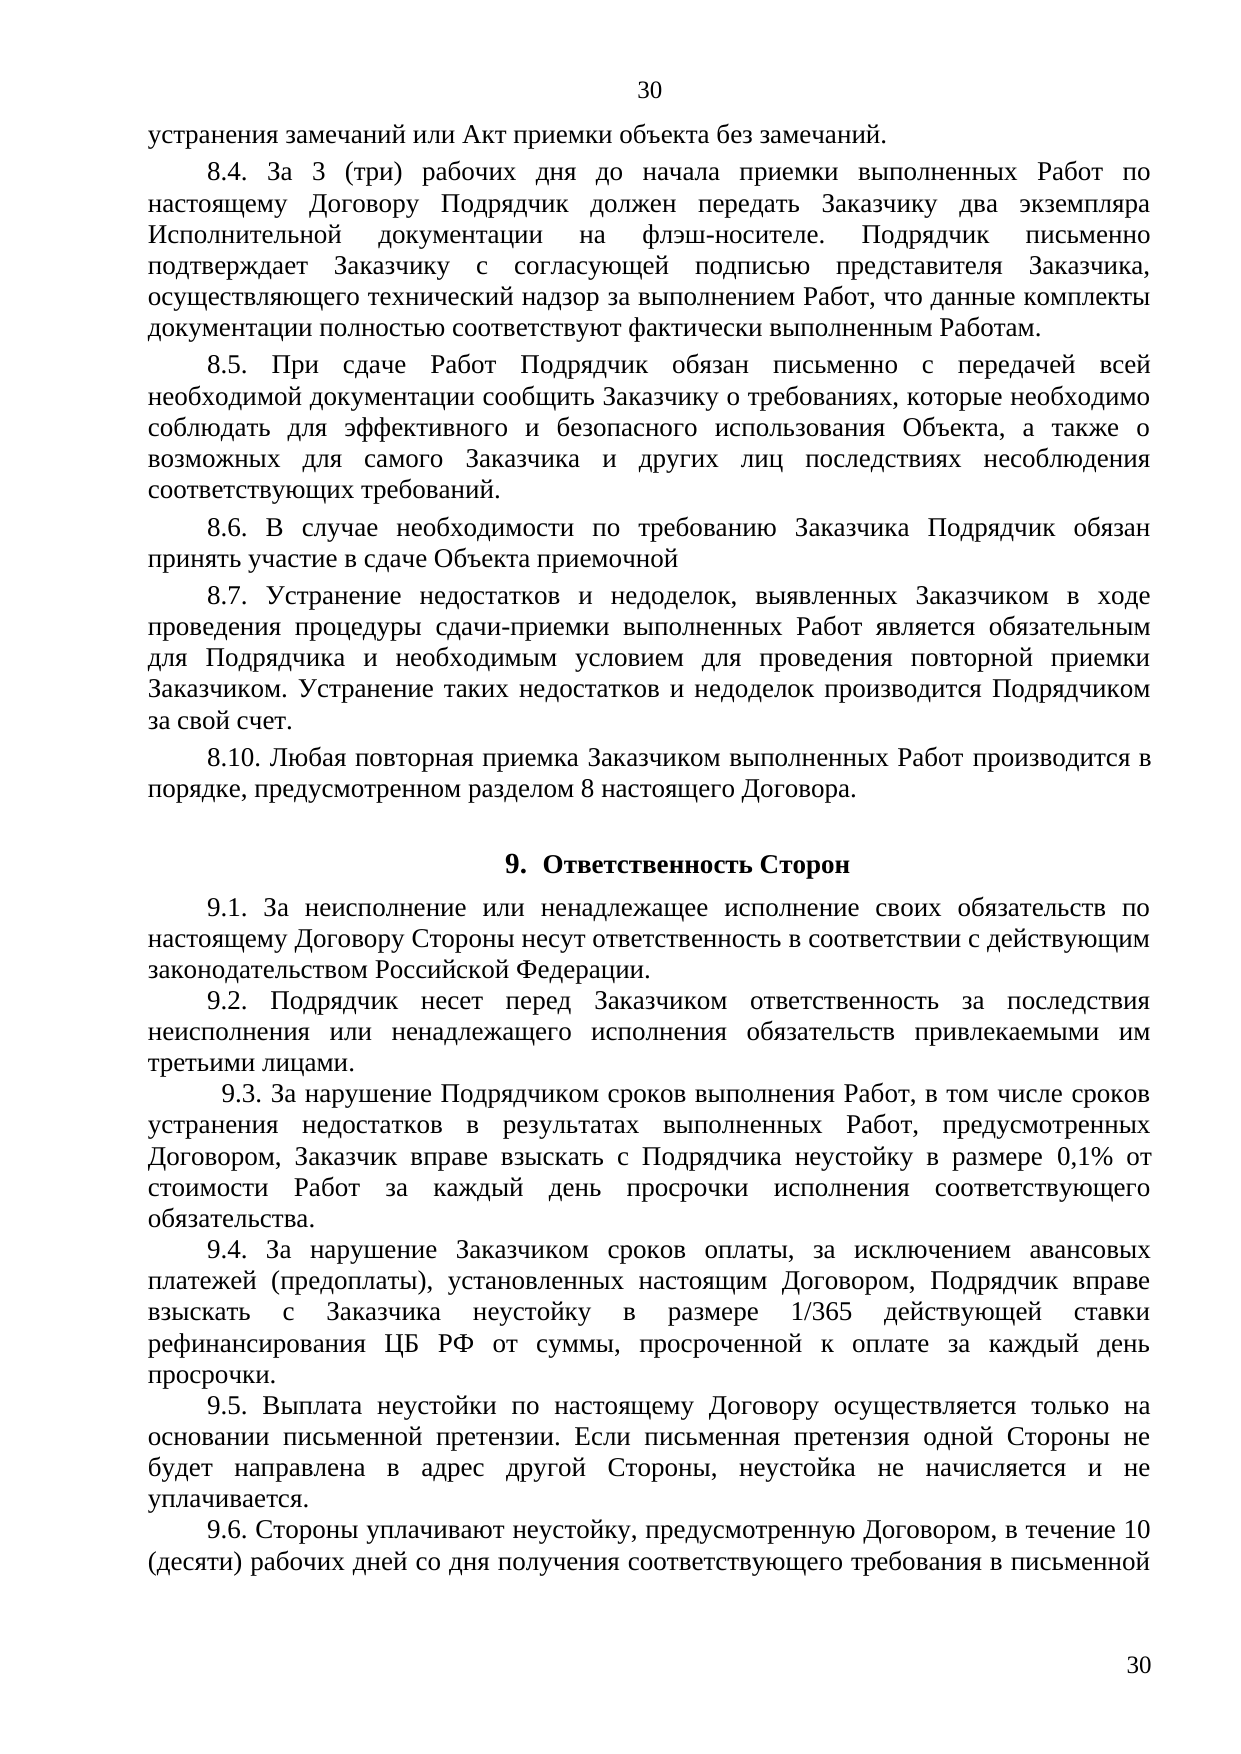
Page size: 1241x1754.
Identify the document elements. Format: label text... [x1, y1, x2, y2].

text 9.5. Выплата неустойки по настоящему Договору осуществляется только на основании письменной претензии. Если письменная претензия одной Стороны не будет направлена в адрес другой Стороны, неустойка не начисляется и не уплачивается. [148, 1389, 1152, 1513]
text 9.1. За неисполнение или ненадлежащее исполнение своих обязательств по настоящему Договору Стороны несут ответственность в соответствии с действующим законодательством Российской Федерации. [148, 891, 1152, 984]
text 8.6. В случае необходимости по требованию Заказчика Подрядчик обязан принять участие в сдаче Объекта приемочной [148, 511, 1152, 573]
text 8.5. При сдаче Работ Подрядчик обязан письменно с передачей всей необходимой документации сообщить Заказчику о требованиях, которые необходимо соблюдать для эффективного и безопасного использования Объекта, а также о возможных для самого Заказчика и других лиц последствиях несоблюдения соответствующих требований. [148, 349, 1152, 504]
text 9.3. За нарушение Подрядчиком сроков выполнения Работ, в том числе сроков устранения недостатков в результатах выполненных Работ, предусмотренных Договором, Заказчик вправе взыскать с Подрядчика неустойку в размере 0,1% от стоимости Работ за каждый день просрочки исполнения соответствующего обязательства. [148, 1077, 1152, 1233]
text 9.4. За нарушение Заказчиком сроков оплаты, за исключением авансовых платежей (предоплаты), установленных настоящим Договором, Подрядчик вправе взыскать с Заказчика неустойку в размере 1/365 действующей ставки рефинансирования ЦБ РФ от суммы, просроченной к оплате за каждый день просрочки. [148, 1233, 1152, 1389]
text 9.2. Подрядчик несет перед Заказчиком ответственность за последствия неисполнения или ненадлежащего исполнения обязательств привлекаемыми им третьими лицами. [148, 984, 1152, 1077]
text 8.4. За 3 (три) рабочих дня до начала приемки выполненных Работ по настоящему Договору Подрядчик должен передать Заказчику два экземпляра Исполнительной документации на флэш-носителе. Подрядчик письменно подтверждает Заказчику с согласующей подписью представителя Заказчика, осуществляющего технический надзор за выполнением Работ, что данные комплекты документации полностью соответствуют фактически выполненным Работам. [148, 156, 1152, 342]
text 8.10. Любая повторная приемка Заказчиком выполненных Работ производится в порядке, предусмотренном разделом 8 настоящего Договора. [148, 741, 1152, 803]
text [148, 1513, 1152, 1576]
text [148, 118, 1152, 149]
text 8.7. Устранение недостатков и недоделок, выявленных Заказчиком в ходе проведения процедуры сдачи-приемки выполненных Работ является обязательным для Подрядчика и необходимым условием для проведения повторной приемки Заказчиком. Устранение таких недостатков и недоделок производится Подрядчиком за свой счет. [148, 579, 1152, 735]
subtitle Ответственность Сторон [204, 846, 1152, 879]
